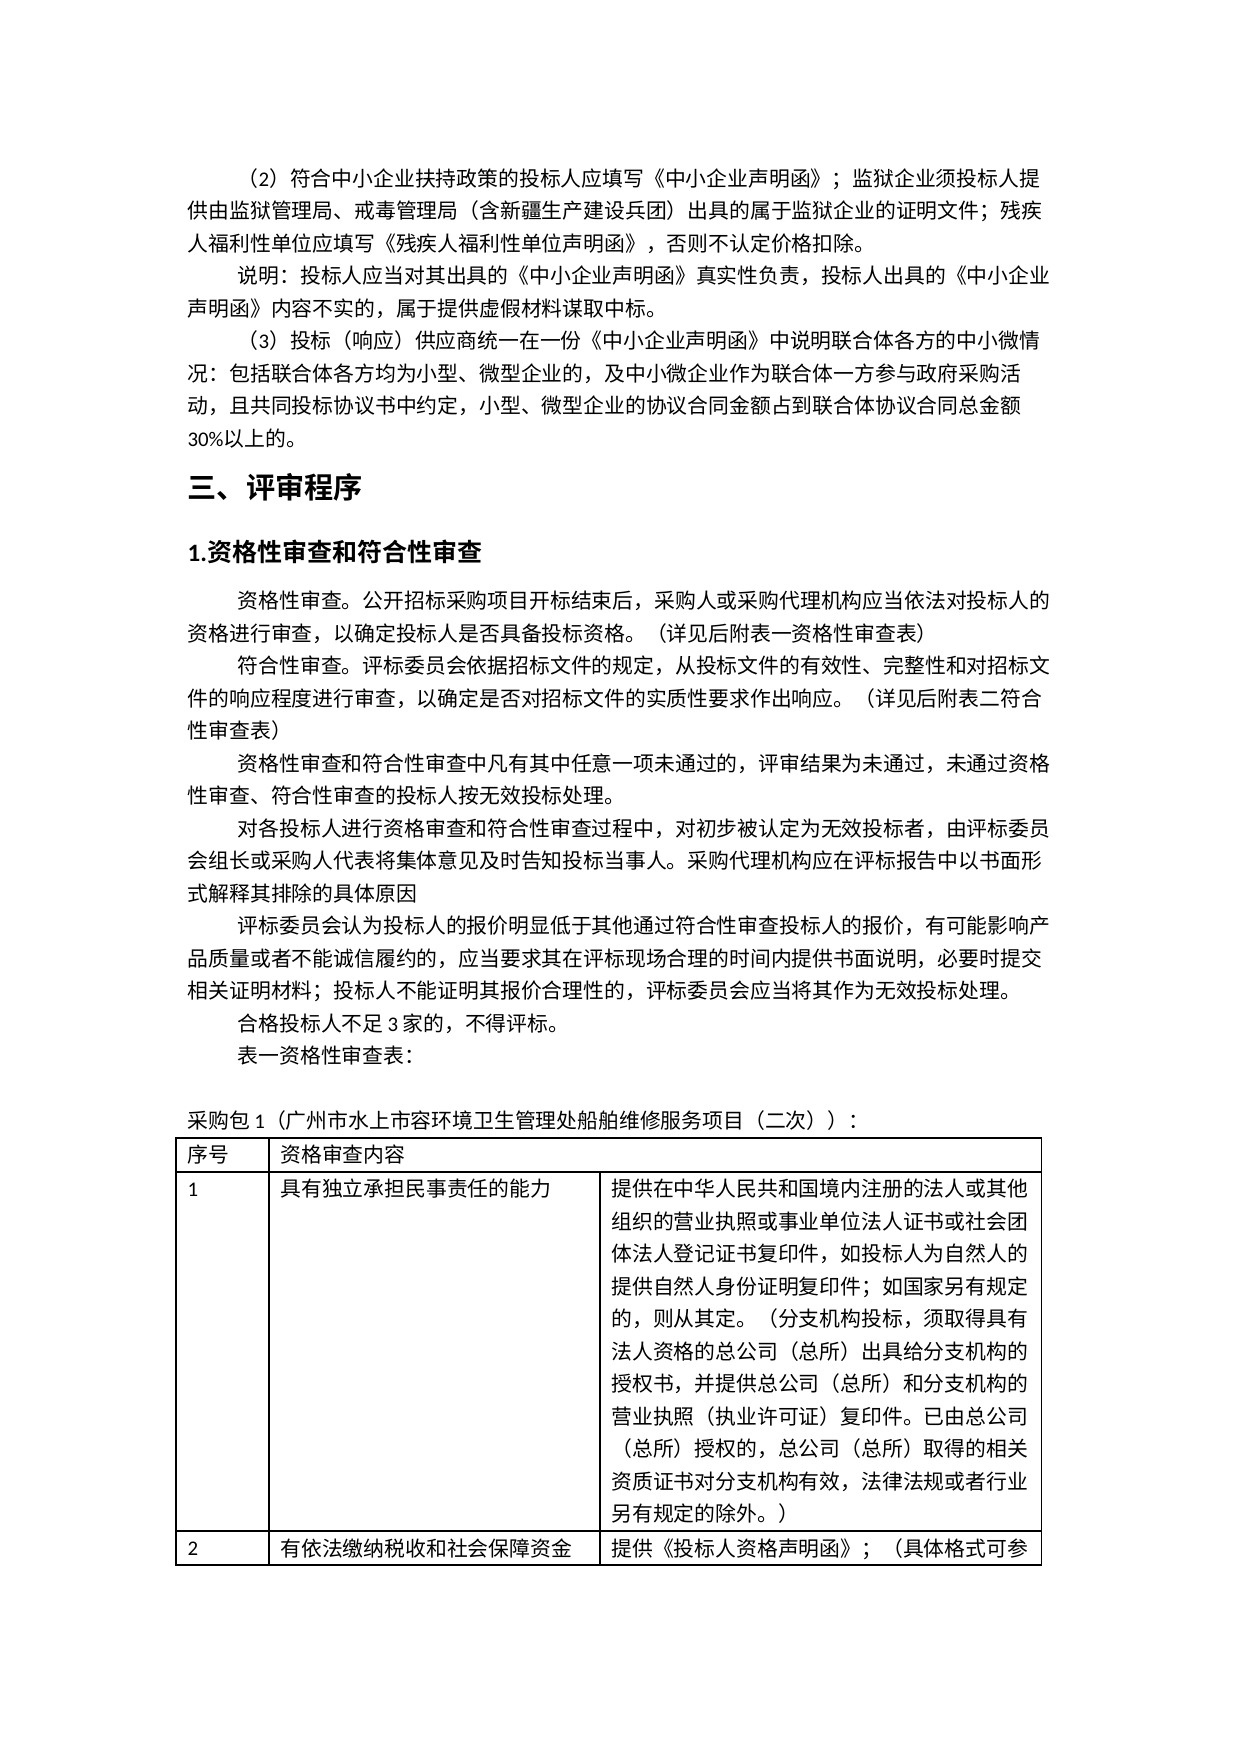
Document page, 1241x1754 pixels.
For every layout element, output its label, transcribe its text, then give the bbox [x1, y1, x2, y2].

table_cell 有依法缴纳税收和社会保障资金的良好记录 [270, 1532, 599, 1564]
table_cell 1 [177, 1173, 268, 1530]
text 评标委员会认为投标人的报价明显低于其他通过符合性审查投标人的报价，有可能影响产品质量或者不能诚信履约的，应当要求其在评标现场合理的时间内提供书面说明，必要时提交相关证明材料；投标人不能证明其报价合理性的，评标委员会应当将其作为无效投标处理。 [187, 909, 1053, 1007]
text 采购包1（广州市水上市容环境卫生管理处船舶维修服务项目（二次））： [187, 1104, 1053, 1137]
text （3）投标（响应）供应商统一在一份《中小企业声明函》中说明联合体各方的中小微情况：包括联合体各方均为小型、微型企业的，及中小微企业作为联合体一方参与政府采购活动，且共同投标协议书中约定，小型、微型企业的协议合同金额占到联合体协议合同总金额30%以上的。 [187, 324, 1053, 454]
table_cell 提供在中华人民共和国境内注册的法人或其他组织的营业执照或事业单位法人证书或社会团体法人登记证书复印件，如投标人为自然人的提供自然人身份证明复印件；如国家另有规定的，则从其定。（分支机构投标，须取得具有法人资格的总公司（总所）出具给分支机构的授权书，并提供总公司（总所）和分支机构的营业执照（执业许可证）复印件。已由总公司（总所）授权的，总公司（总所）取得的相关资质证书对分支机构有效，法律法规或者行业另有规定的除外。） [601, 1173, 1041, 1530]
text 三、评审程序 [187, 454, 1053, 519]
text （2）符合中小企业扶持政策的投标人应填写《中小企业声明函》；监狱企业须投标人提供由监狱管理局、戒毒管理局（含新疆生产建设兵团）出具的属于监狱企业的证明文件；残疾人福利性单位应填写《残疾人福利性单位声明函》，否则不认定价格扣除。 [187, 162, 1053, 259]
text 表一资格性审查表： [187, 1039, 1053, 1072]
table_cell 2 [177, 1532, 268, 1564]
text 合格投标人不足3家的，不得评标。 [187, 1007, 1053, 1039]
text 符合性审查。评标委员会依据招标文件的规定，从投标文件的有效性、完整性和对招标文件的响应程度进行审查，以确定是否对招标文件的实质性要求作出响应。（详见后附表二符合性审查表） [187, 649, 1053, 747]
table_header 资格审查内容 [270, 1139, 1041, 1171]
table_header 序号 [177, 1139, 268, 1171]
text 说明：投标人应当对其出具的《中小企业声明函》真实性负责，投标人出具的《中小企业声明函》内容不实的，属于提供虚假材料谋取中标。 [187, 259, 1053, 324]
table_cell 具有独立承担民事责任的能力 [270, 1173, 599, 1530]
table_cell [601, 1532, 1041, 1564]
text 对各投标人进行资格审查和符合性审查过程中，对初步被认定为无效投标者，由评标委员会组长或采购人代表将集体意见及时告知投标当事人。采购代理机构应在评标报告中以书面形式解释其排除的具体原因 [187, 812, 1053, 909]
text 资格性审查和符合性审查中凡有其中任意一项未通过的，评审结果为未通过，未通过资格性审查、符合性审查的投标人按无效投标处理。 [187, 747, 1053, 812]
text 资格性审查。公开招标采购项目开标结束后，采购人或采购代理机构应当依法对投标人的资格进行审查，以确定投标人是否具备投标资格。（详见后附表一资格性审查表） [187, 584, 1053, 649]
text 1.资格性审查和符合性审查 [187, 519, 1053, 584]
